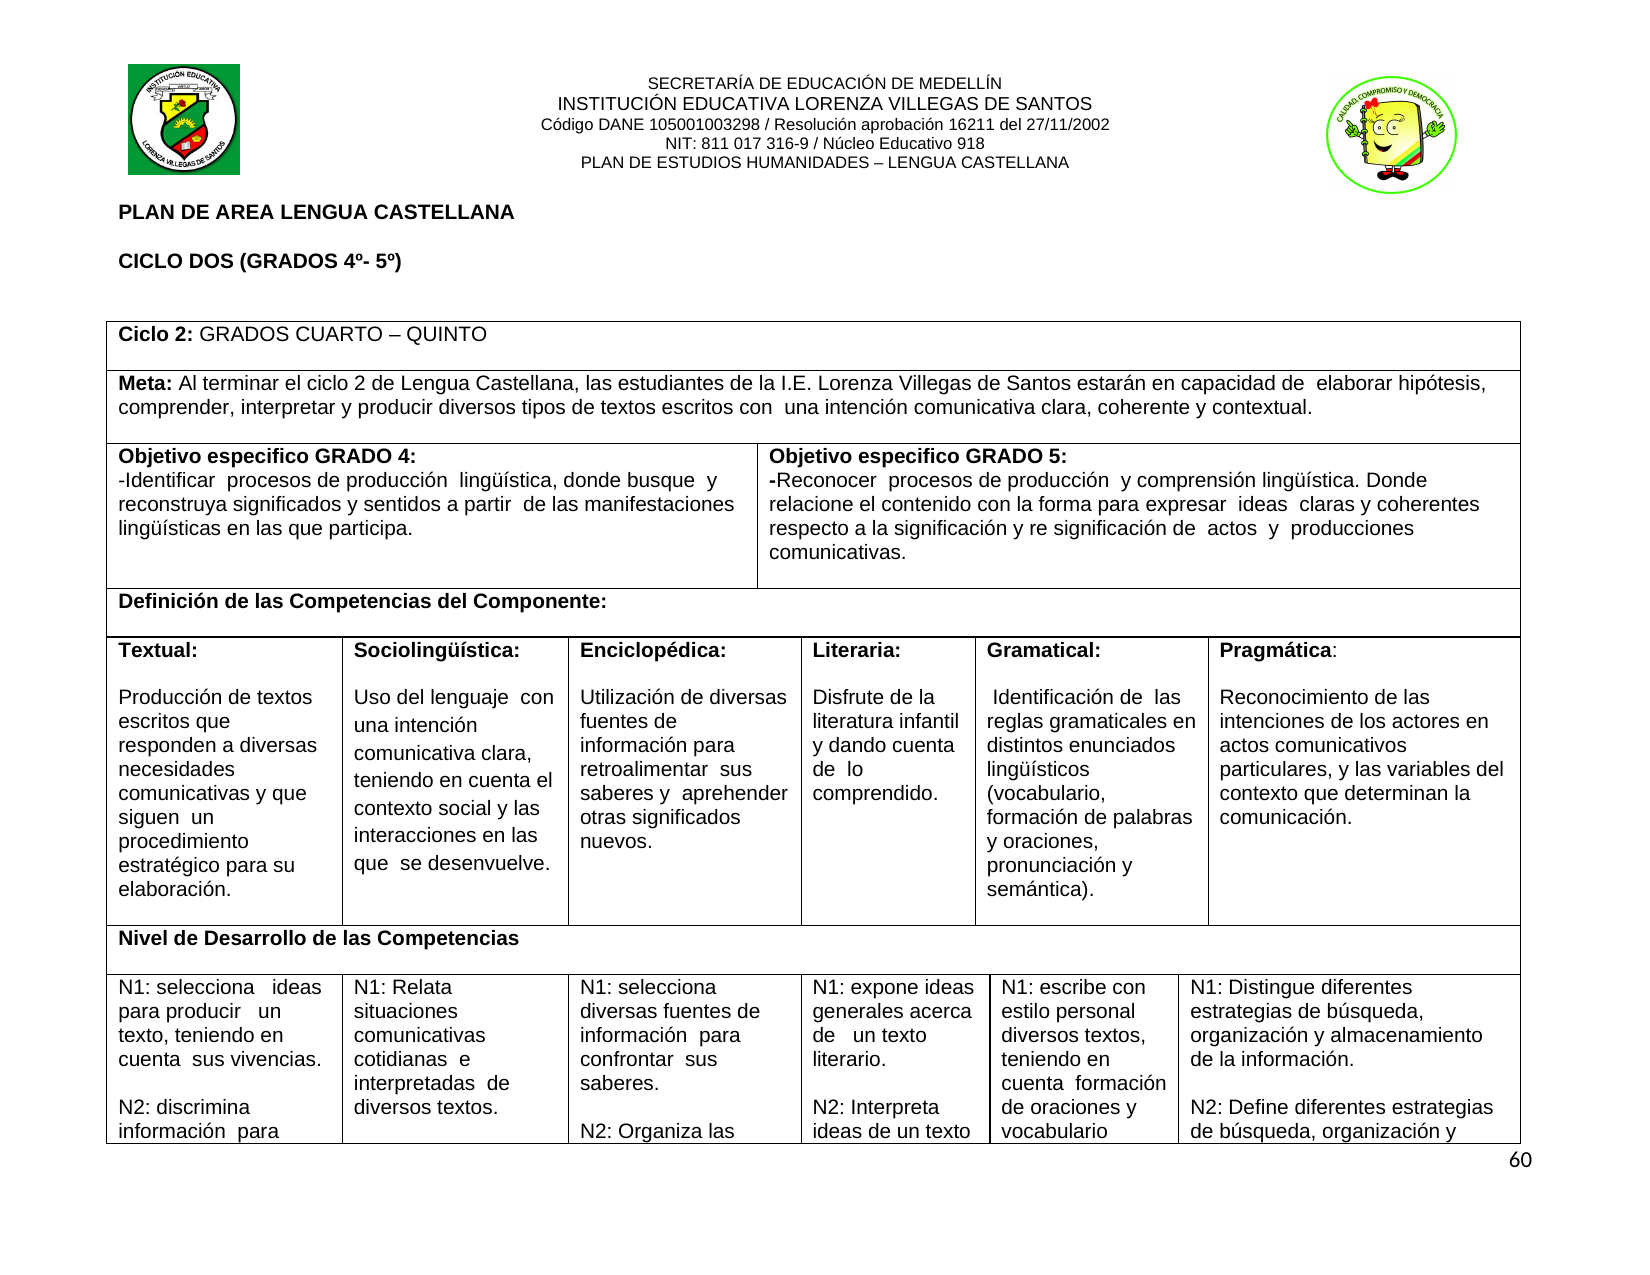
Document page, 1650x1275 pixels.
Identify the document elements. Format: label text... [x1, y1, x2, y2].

table_cell Meta: Al terminar el ciclo 2 de Lengua Castellana, las estudiantes de la I.E. Lorenza Villegas de Santos estarán en capacidad de elaborar hipótesis, comprender, interpretar y producir diversos tipos de textos escritos con una intención comunicativa clara, coherente y contextual. [107, 371, 1520, 443]
table_cell Nivel de Desarrollo de las Competencias [107, 926, 1520, 974]
text PLAN DE AREA LENGUA CASTELLANA [118, 200, 1532, 224]
table_cell Gramatical: Identificación de las reglas gramaticales en distintos enunciados lingüísticos (vocabulario, formación de palabras y oraciones, pronunciación y semántica). [976, 638, 1208, 925]
table_cell Objetivo especifico GRADO 4: -Identificar procesos de producción lingüística, donde busque y reconstruya significados y sentidos a partir de las manifestaciones lingüísticas en las que participa. [107, 444, 757, 587]
table_cell Enciclopédica: Utilización de diversas fuentes de información para retroalimentar sus saberes y aprehender otras significados nuevos. [569, 638, 801, 925]
table_cell Objetivo especifico GRADO 5: -Reconocer procesos de producción y comprensión lingüística. Donde relacione el contenido con la forma para expresar ideas claras y coherentes respecto a la significación y re significación de actos y producciones comunicativas. [758, 444, 1520, 587]
table_cell Sociolingüística: Uso del lenguaje con una intención comunicativa clara, teniendo en cuenta el contexto social y las interacciones en las que se desenvuelve. [343, 638, 568, 925]
picture [1326, 76, 1457, 194]
table_cell Pragmática: Reconocimiento de las intenciones de los actores en actos comunicativos particulares, y las variables del contexto que determinan la comunicación. [1209, 638, 1520, 925]
table_header Ciclo 2: GRADOS CUARTO – QUINTO [107, 322, 1520, 370]
picture [128, 64, 240, 175]
table_cell Textual: Producción de textos escritos que responden a diversas necesidades comunicativas y que siguen un procedimiento estratégico para su elaboración. [107, 638, 342, 925]
table_cell Definición de las Competencias del Componente: [107, 589, 1520, 636]
table_cell Literaria: Disfrute de la literatura infantil y dando cuenta de lo comprendido. [802, 638, 975, 925]
text CICLO DOS (GRADOS 4º- 5º) [118, 248, 1532, 272]
